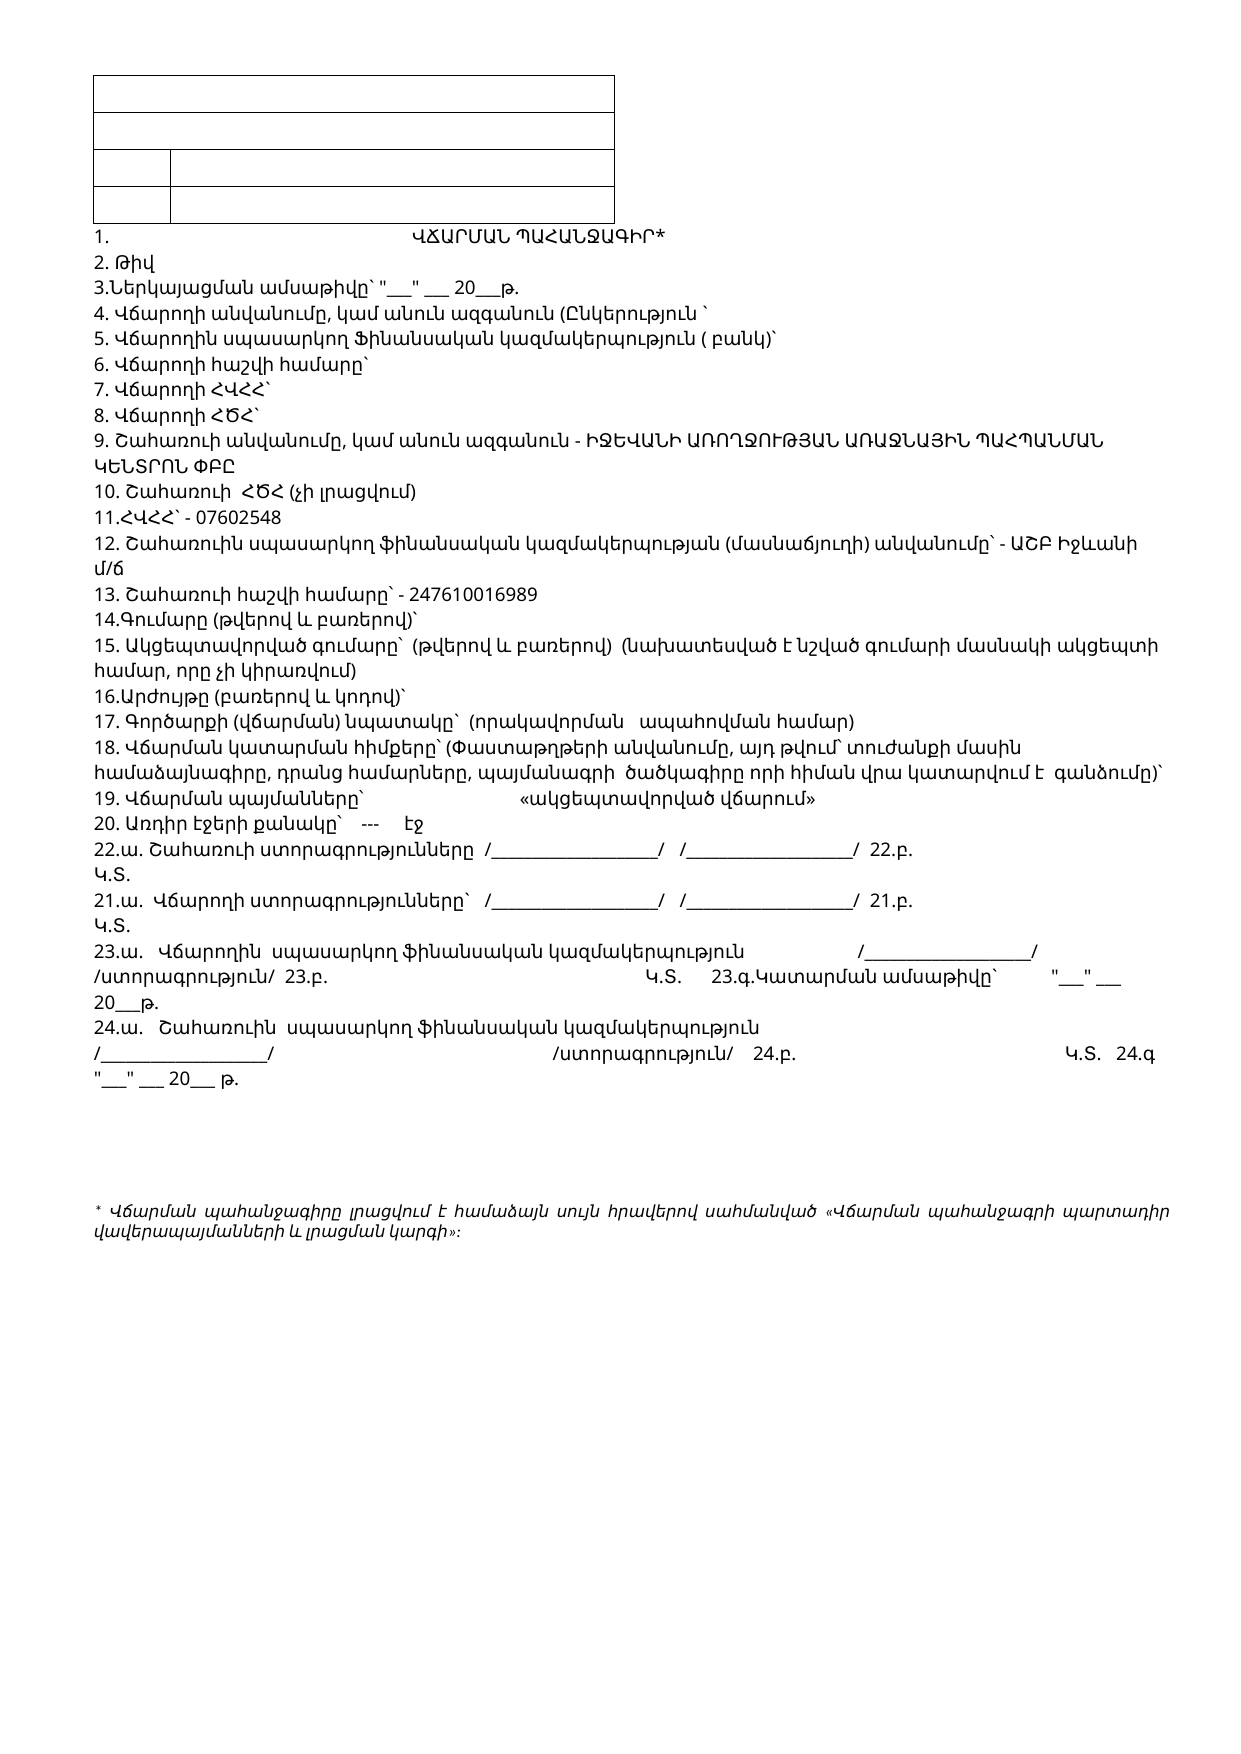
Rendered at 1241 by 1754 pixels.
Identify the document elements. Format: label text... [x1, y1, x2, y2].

text * Վճարման պահանջագիրը լրացվում է համաձայն սույն հրավերով սահմանված «Վճարման պահանջագրի պարտադիր վավերապայմանների և լրացման կարգի»: [94, 1201, 1171, 1242]
